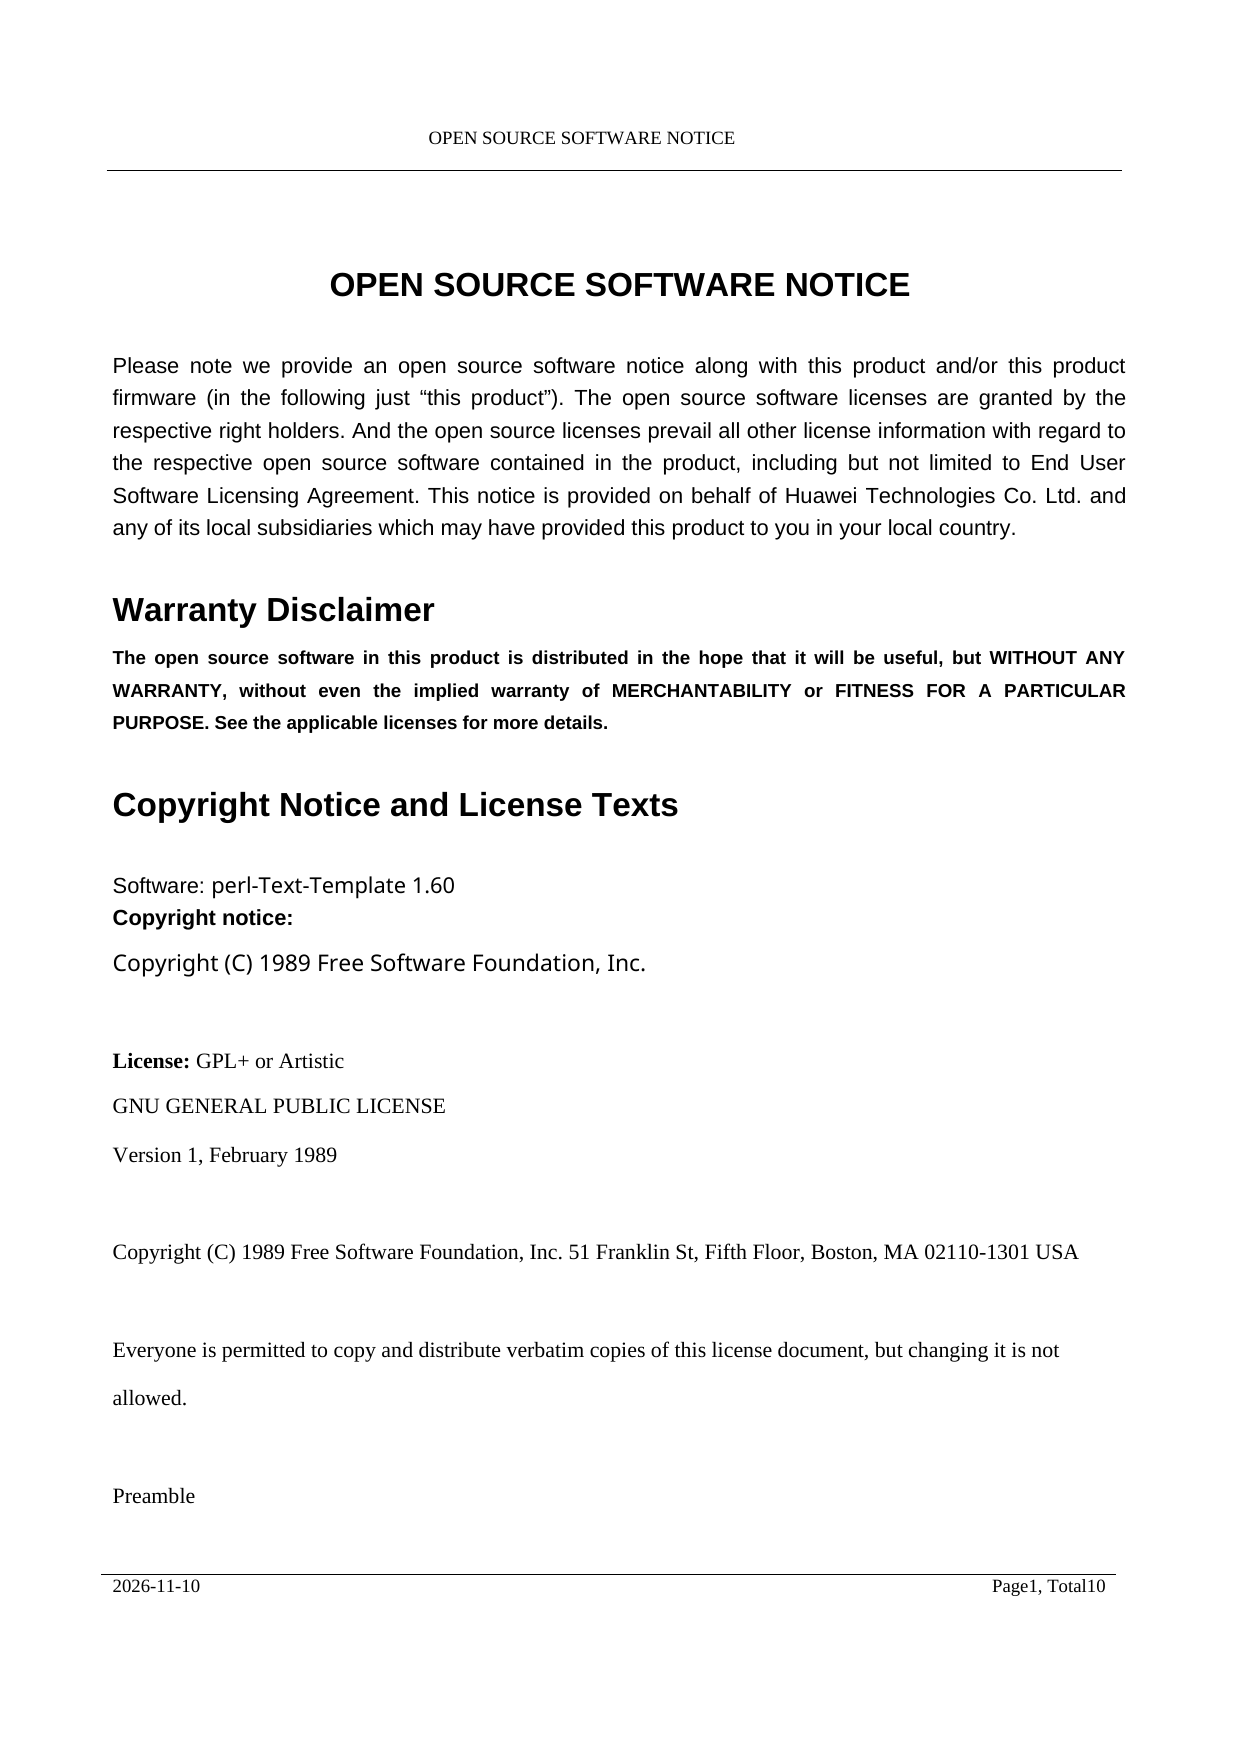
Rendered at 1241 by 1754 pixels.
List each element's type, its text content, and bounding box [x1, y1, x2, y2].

text Copyright Notice and License Texts [112, 771, 1128, 836]
text Warranty Disclaimer [112, 576, 1128, 641]
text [112, 1089, 1128, 1512]
text License: GPL+ or Artistic [112, 1044, 1128, 1077]
text OPEN SOURCE SOFTWARE NOTICE [112, 251, 1128, 316]
text Please note we provide an open source software notice along with this product and/or this product firmware (in the following just “this product”). The open source software licenses are granted by the respective right holders. And the open source licenses prevail all other license information with regard to the respective open source software contained in the product, including but not limited to End User Software Licensing Agreement. This notice is provided on behalf of Huawei Technologies Co. Ltd. and any of its local subsidiaries which may have provided this product to you in your local country. [112, 349, 1128, 544]
text Software: perl-Text-Template 1.60 [112, 869, 1128, 901]
text Copyright notice: [112, 901, 1128, 934]
text The open source software in this product is distributed in the hope that it will be useful, but WITHOUT ANY WARRANTY, without even the implied warranty of MERCHANTABILITY or FITNESS FOR A PARTICULAR PURPOSE. See the applicable licenses for more details. [112, 641, 1128, 739]
text Copyright (C) 1989 Free Software Foundation, Inc. [112, 947, 1128, 1028]
